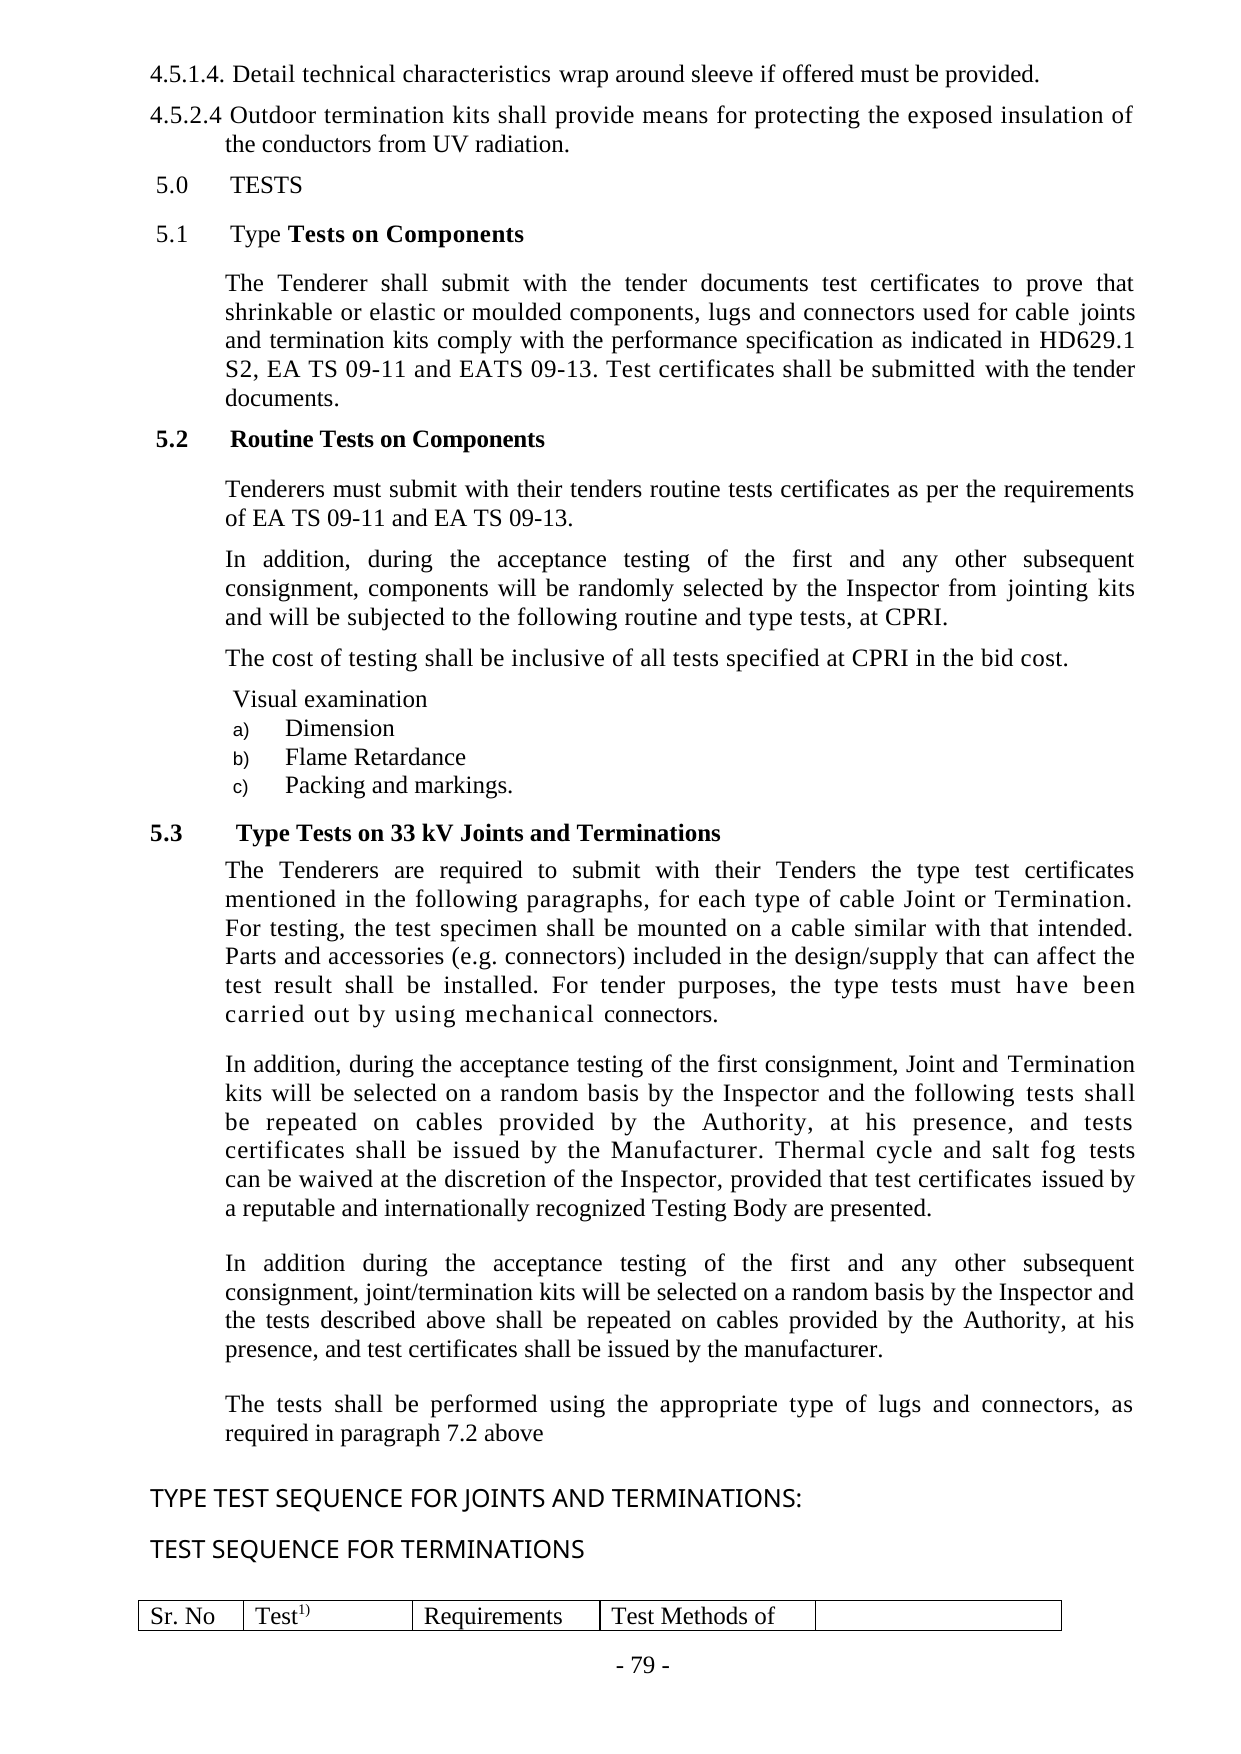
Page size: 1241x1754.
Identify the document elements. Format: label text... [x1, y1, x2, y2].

text 5.1 Type Tests on Components [150, 219, 1135, 248]
text 5.0 TESTS [150, 170, 1135, 199]
text The Tenderers are required to submit with their Tenders the type test certificates mentioned in the following paragraphs, for each type of cable Joint or Termination. For testing, the test specimen shall be mounted on a cable similar with that intended. Parts and accessories (e.g. connectors) included in the design/supply that can affect the test result shall be installed. For tender purposes, the type tests must have been carried out by using mechanical connectors. [225, 855, 1135, 1028]
text 4.5.2.4 Outdoor termination kits shall provide means for protecting the exposed insulation of the conductors from UV radiation. [150, 100, 1135, 158]
text The cost of testing shall be inclusive of all tests specified at CPRI in the bid cost. [225, 643, 1135, 672]
text 5.2 Routine Tests on Components [150, 424, 1135, 453]
text In addition during the acceptance testing of the first and any other subsequent consignment, joint/termination kits will be selected on a random basis by the Inspector and the tests described above shall be repeated on cables provided by the Authority, at his presence, and test certificates shall be issued by the manufacturer. [225, 1248, 1135, 1363]
text The tests shall be performed using the appropriate type of lugs and connectors, as required in paragraph 7.2 above [225, 1389, 1135, 1447]
list Flame Retardance [233, 742, 1135, 770]
text Visual examination [232, 684, 1135, 713]
list Dimension [233, 713, 1135, 742]
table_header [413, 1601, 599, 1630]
text In addition, during the acceptance testing of the first consignment, Joint and Termination kits will be selected on a random basis by the Inspector and the following tests shall be repeated on cables provided by the Authority, at his presence, and tests certificates shall be issued by the Manufacturer. Thermal cycle and salt fog tests can be waived at the discretion of the Inspector, provided that test certificates issued by a reputable and internationally recognized Testing Body are presented. [225, 1049, 1135, 1222]
list Packing and markings. [233, 770, 1135, 799]
text 4.5.1.4. Detail technical characteristics wrap around sleeve if offered must be provided. [150, 59, 1135, 88]
text TYPE TEST SEQUENCE FOR JOINTS AND TERMINATIONS: [150, 1481, 1135, 1515]
text The Tenderer shall submit with the tender documents test certificates to prove that shrinkable or elastic or moulded components, lugs and connectors used for cable joints and termination kits comply with the performance specification as indicated in HD629.1 S2, EA TS 09-11 and EATS 09-13. Test certificates shall be submitted with the tender documents. [225, 268, 1135, 412]
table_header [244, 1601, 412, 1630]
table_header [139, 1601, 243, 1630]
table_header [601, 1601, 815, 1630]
text TEST SEQUENCE FOR TERMINATIONS [150, 1532, 1135, 1566]
text Tenderers must submit with their tenders routine tests certificates as per the requirements of EA TS 09-11 and EA TS 09-13. [225, 474, 1135, 532]
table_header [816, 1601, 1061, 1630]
text 5.3 Type Tests on 33 kV Joints and Terminations [150, 818, 1135, 846]
text In addition, during the acceptance testing of the first and any other subsequent consignment, components will be randomly selected by the Inspector from jointing kits and will be subjected to the following routine and type tests, at CPRI. [225, 544, 1135, 630]
